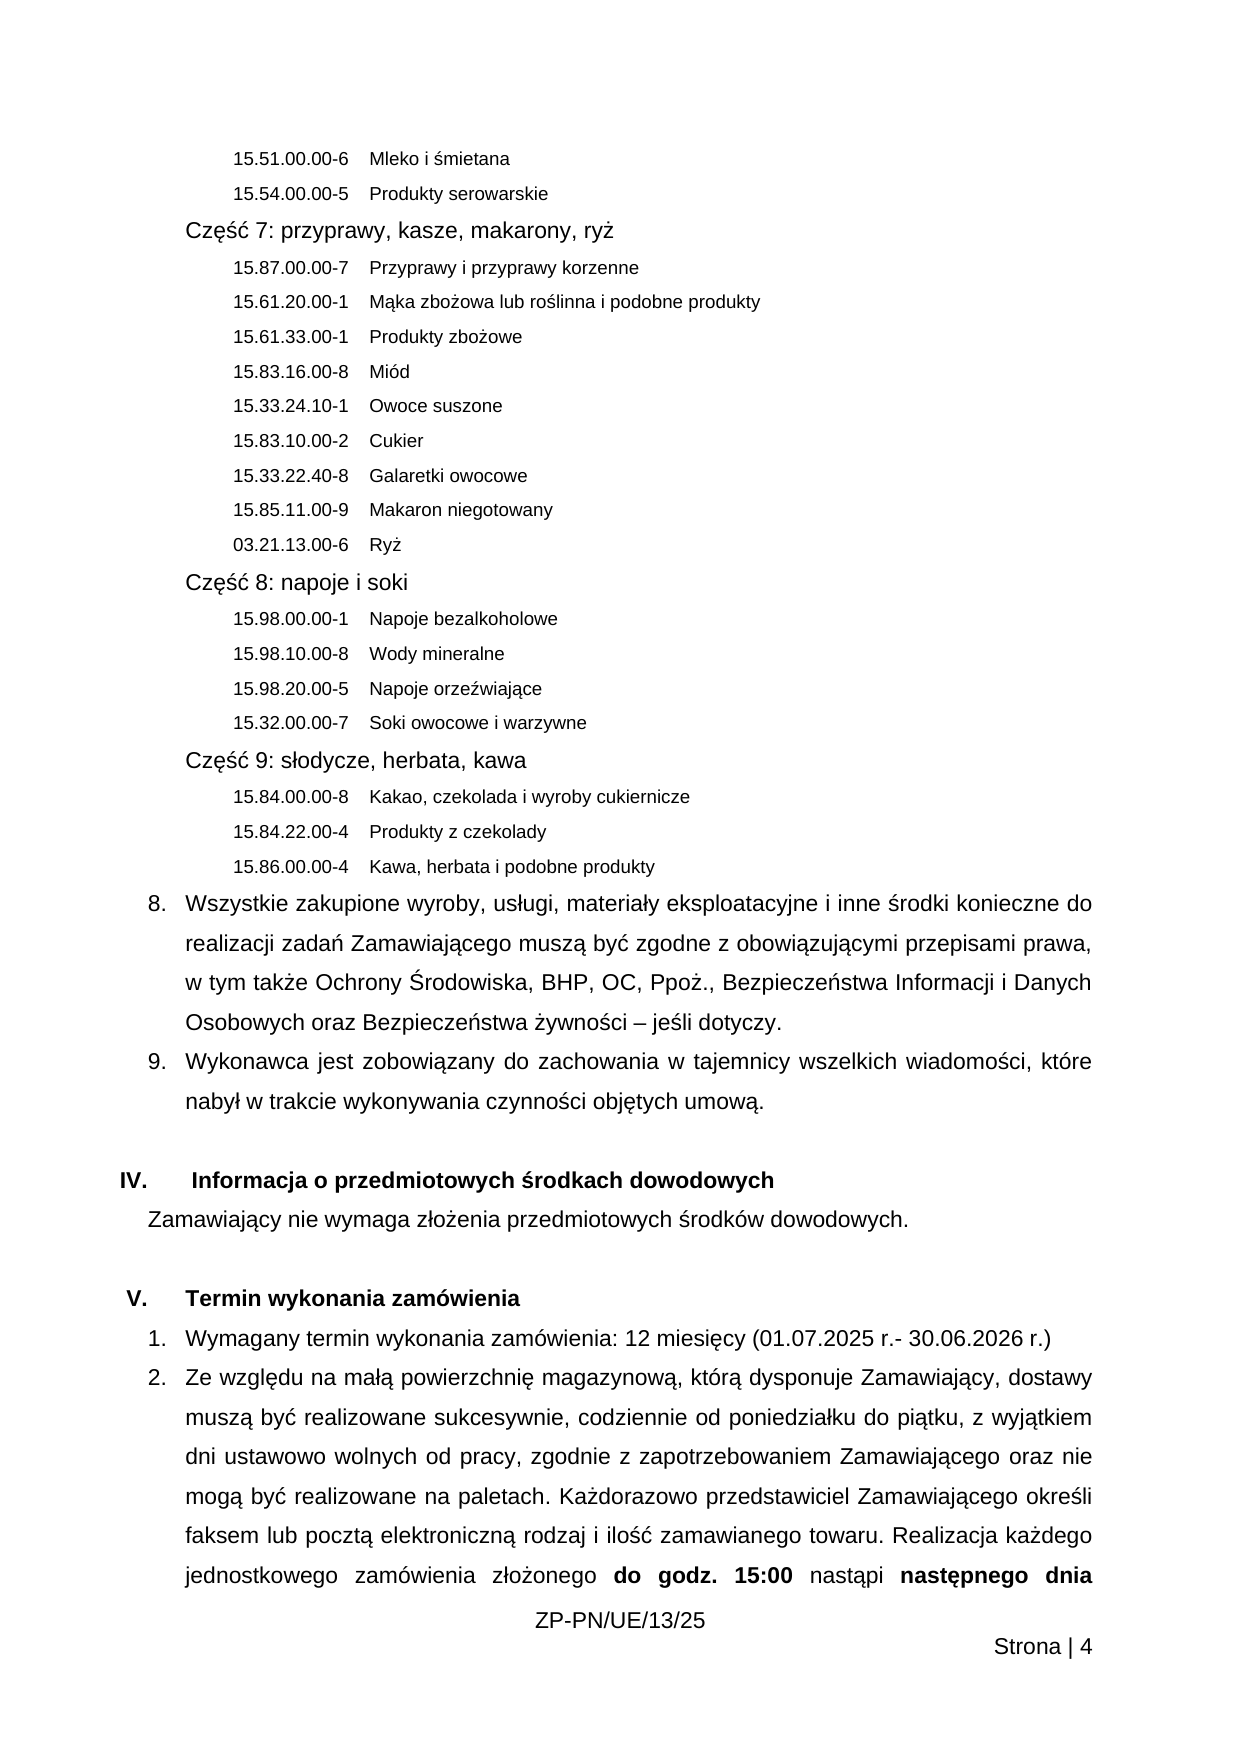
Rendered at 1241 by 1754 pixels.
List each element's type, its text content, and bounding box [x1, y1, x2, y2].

table_cell 15.54.00.00-5 [226, 182, 362, 217]
table_cell 15.33.22.40-8 [226, 465, 362, 499]
table_cell Kawa, herbata i podobne produkty [362, 856, 1037, 890]
table_cell 15.61.33.00-1 [226, 326, 362, 361]
table_cell 03.21.13.00-6 [226, 534, 362, 569]
table_header 15.87.00.00-7 [226, 256, 362, 291]
table_header 15.84.00.00-8 [226, 786, 362, 821]
list Wykonawca jest zobowiązany do zachowania w tajemnicy wszelkich wiadomości, które nabył w trakcie wykonywania czynności objętych umową. [148, 1048, 1093, 1114]
table_header Napoje bezalkoholowe [362, 608, 1037, 643]
table_cell Produkty z czekolady [362, 821, 1037, 856]
text Zamawiający nie wymaga złożenia przedmiotowych środków dowodowych. [148, 1206, 1093, 1233]
table_cell Produkty serowarskie [362, 182, 1037, 217]
table_cell Soki owocowe i warzywne [362, 712, 1037, 747]
table_cell 15.86.00.00-4 [226, 856, 362, 890]
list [148, 1364, 1093, 1588]
table_cell Mąka zbożowa lub roślinna i podobne produkty [362, 291, 1037, 326]
table_cell Miód [362, 361, 1037, 395]
text Część 7: przyprawy, kasze, makarony, ryż [185, 217, 1093, 243]
table_cell Owoce suszone [362, 395, 1037, 430]
table_cell 15.84.22.00-4 [226, 821, 362, 856]
table_cell Makaron niegotowany [362, 499, 1037, 534]
table_header 15.98.00.00-1 [226, 608, 362, 643]
table_cell Mleko i śmietana [362, 148, 1037, 182]
text Część 8: napoje i soki [185, 569, 1093, 595]
table_cell 15.61.20.00-1 [226, 291, 362, 326]
table_cell Napoje orzeźwiające [362, 678, 1037, 712]
text Część 9: słodycze, herbata, kawa [185, 747, 1093, 773]
table_cell 15.98.10.00-8 [226, 643, 362, 677]
list Termin wykonania zamówienia [148, 1285, 1093, 1312]
table_cell 15.98.20.00-5 [226, 678, 362, 712]
table_header Przyprawy i przyprawy korzenne [362, 256, 1037, 291]
table_cell 15.32.00.00-7 [226, 712, 362, 747]
table_cell Ryż [362, 534, 1037, 569]
table_cell Wody mineralne [362, 643, 1037, 677]
table_cell 15.51.00.00-6 [226, 148, 362, 182]
table_cell Produkty zbożowe [362, 326, 1037, 361]
list Wszystkie zakupione wyroby, usługi, materiały eksploatacyjne i inne środki konieczne do realizacji zadań Zamawiającego muszą być zgodne z obowiązującymi przepisami prawa, w tym także Ochrony Środowiska, BHP, OC, Ppoż., Bezpieczeństwa Informacji i Danych Osobowych oraz Bezpieczeństwa żywności – jeśli dotyczy. [148, 890, 1093, 1035]
table_cell 15.33.24.10-1 [226, 395, 362, 430]
table_cell 15.83.16.00-8 [226, 361, 362, 395]
list Informacja o przedmiotowych środkach dowodowych [148, 1167, 1093, 1193]
table_cell 15.85.11.00-9 [226, 499, 362, 534]
table_cell 15.83.10.00-2 [226, 430, 362, 464]
table_cell Galaretki owocowe [362, 465, 1037, 499]
table_header Kakao, czekolada i wyroby cukiernicze [362, 786, 1037, 821]
list Wymagany termin wykonania zamówienia: 12 miesięcy (01.07.2025 r.- 30.06.2026 r.) [148, 1325, 1093, 1351]
table_cell Cukier [362, 430, 1037, 464]
